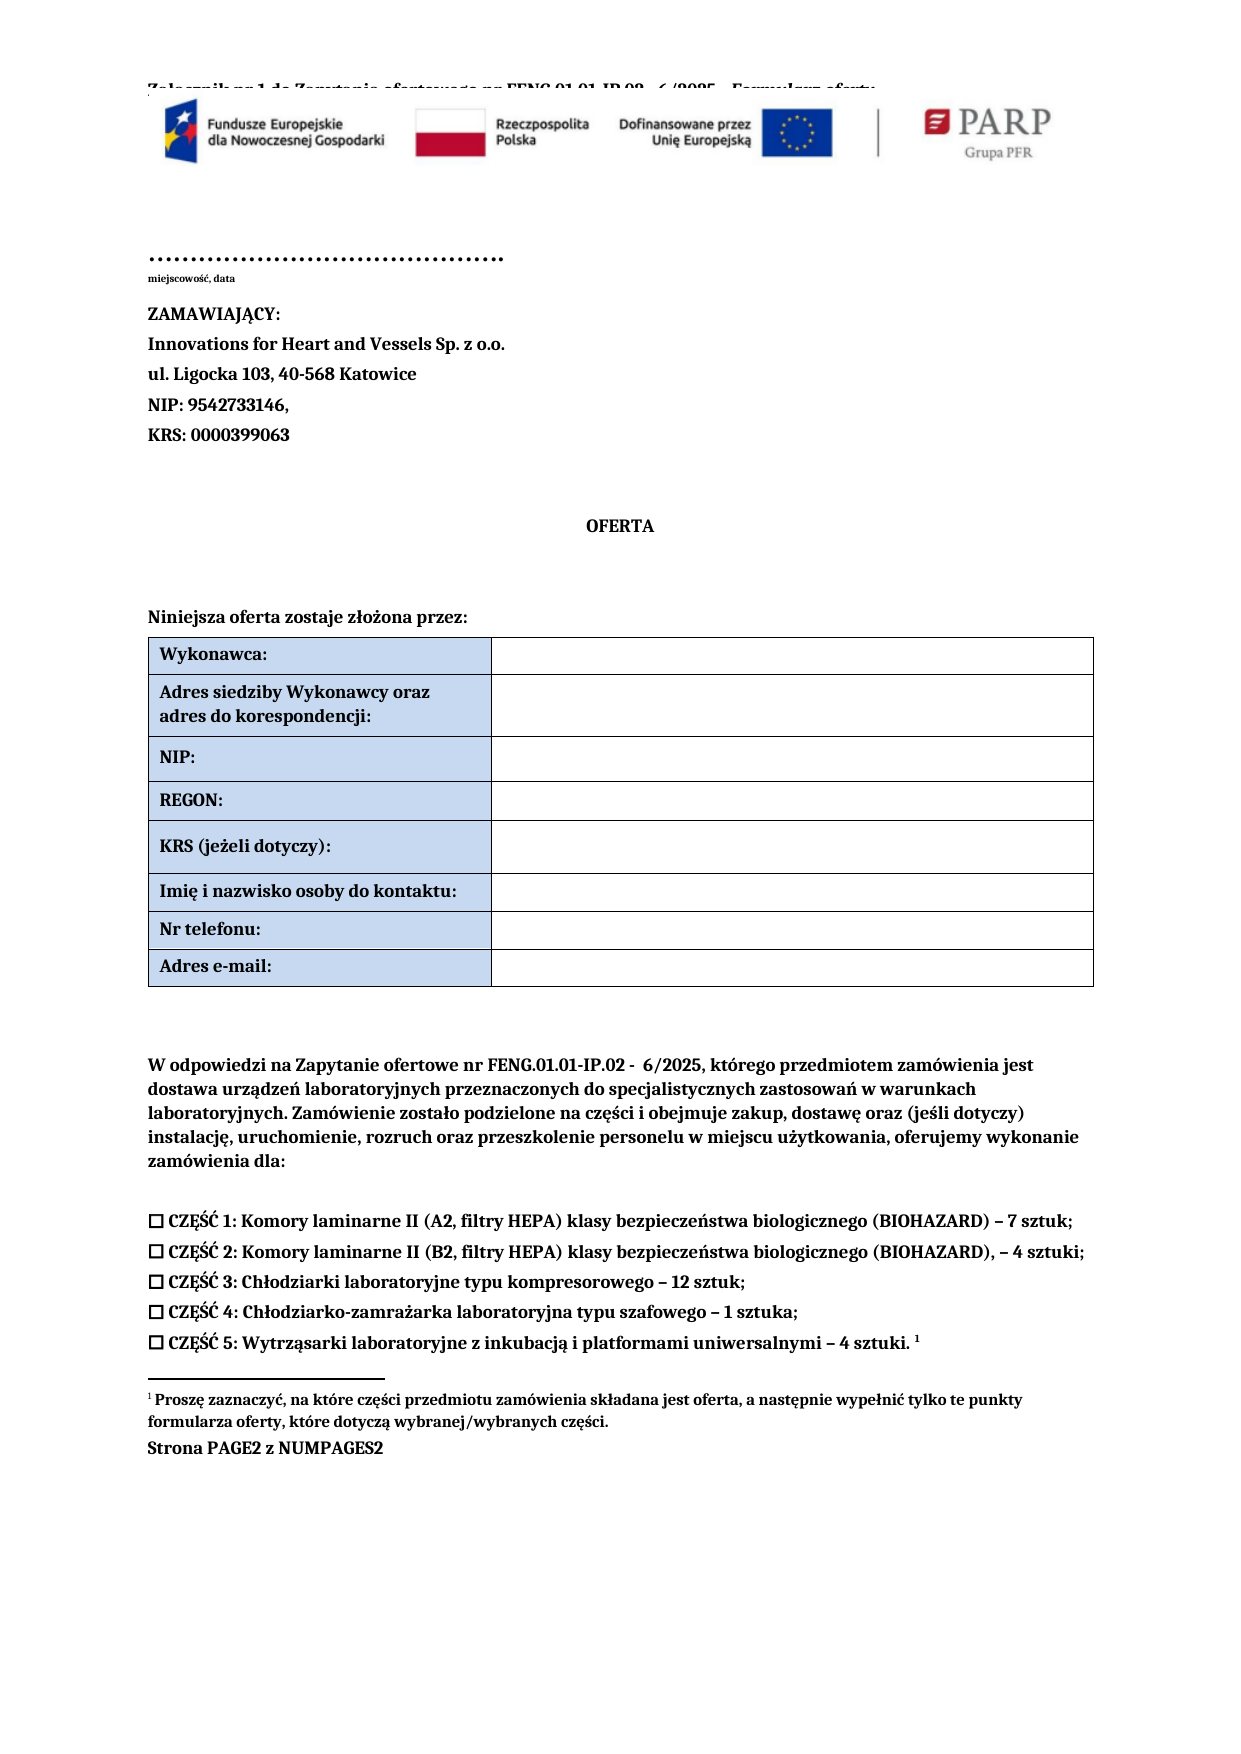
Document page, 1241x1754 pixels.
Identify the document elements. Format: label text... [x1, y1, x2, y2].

text CZĘŚĆ 1: Komory laminarne II (A2, filtry HEPA) klasy bezpieczeństwa biologicznego (BIOHAZARD) – 7 sztuk; [148, 1211, 1093, 1232]
table_header Wykonawca: [149, 638, 491, 674]
text CZĘŚĆ 2: Komory laminarne II (B2, filtry HEPA) klasy bezpieczeństwa biologicznego (BIOHAZARD), – 4 sztuki; [148, 1241, 1093, 1263]
table_cell [492, 821, 1093, 873]
table_cell Adres siedziby Wykonawcy oraz adres do korespondencji: [149, 675, 491, 736]
table_header [492, 638, 1093, 674]
table_cell Adres e-mail: [149, 950, 491, 986]
text KRS: 0000399063 [148, 424, 1093, 446]
text OFERTA [148, 515, 1093, 537]
table_cell [492, 782, 1093, 820]
text ……………………………………. [148, 238, 1093, 267]
picture [147, 88, 1088, 179]
table_cell [492, 874, 1093, 911]
table_cell REGON: [149, 782, 491, 820]
table_cell [492, 950, 1093, 986]
table_cell [492, 737, 1093, 781]
text CZĘŚĆ 3: Chłodziarki laboratoryjne typu kompresorowego – 12 sztuk; [148, 1272, 1093, 1293]
text Niniejsza oferta zostaje złożona przez: [148, 606, 1093, 628]
text W odpowiedzi na Zapytanie ofertowe nr FENG.01.01-IP.02 - 6/2025, którego przedmiotem zamówienia jest dostawa urządzeń laboratoryjnych przeznaczonych do specjalistycznych zastosowań w warunkach laboratoryjnych. Zamówienie zostało podzielone na części i obejmuje zakup, dostawę oraz (jeśli dotyczy) instalację, uruchomienie, rozruch oraz przeszkolenie personelu w miejscu użytkowania, oferujemy wykonanie zamówienia dla: [148, 1054, 1093, 1172]
table_cell KRS (jeżeli dotyczy): [149, 821, 491, 873]
text CZĘŚĆ 5: Wytrząsarki laboratoryjne z inkubacją i platformami uniwersalnymi – 4 sztuki. [148, 1332, 1093, 1354]
table_cell [492, 675, 1093, 736]
table_cell [492, 912, 1093, 948]
table_cell Imię i nazwisko osoby do kontaktu: [149, 874, 491, 911]
text ZAMAWIAJĄCY: [148, 303, 1093, 325]
table_cell Nr telefonu: [149, 912, 491, 948]
text ul. Ligocka 103, 40-568 Katowice [148, 364, 1093, 385]
text NIP: 9542733146, [148, 394, 1093, 416]
table_cell NIP: [149, 737, 491, 781]
text CZĘŚĆ 4: Chłodziarko-zamrażarka laboratoryjna typu szafowego – 1 sztuka; [148, 1302, 1093, 1323]
text miejscowość, data [148, 273, 1093, 294]
text Innovations for Heart and Vessels Sp. z o.o. [148, 333, 1093, 355]
